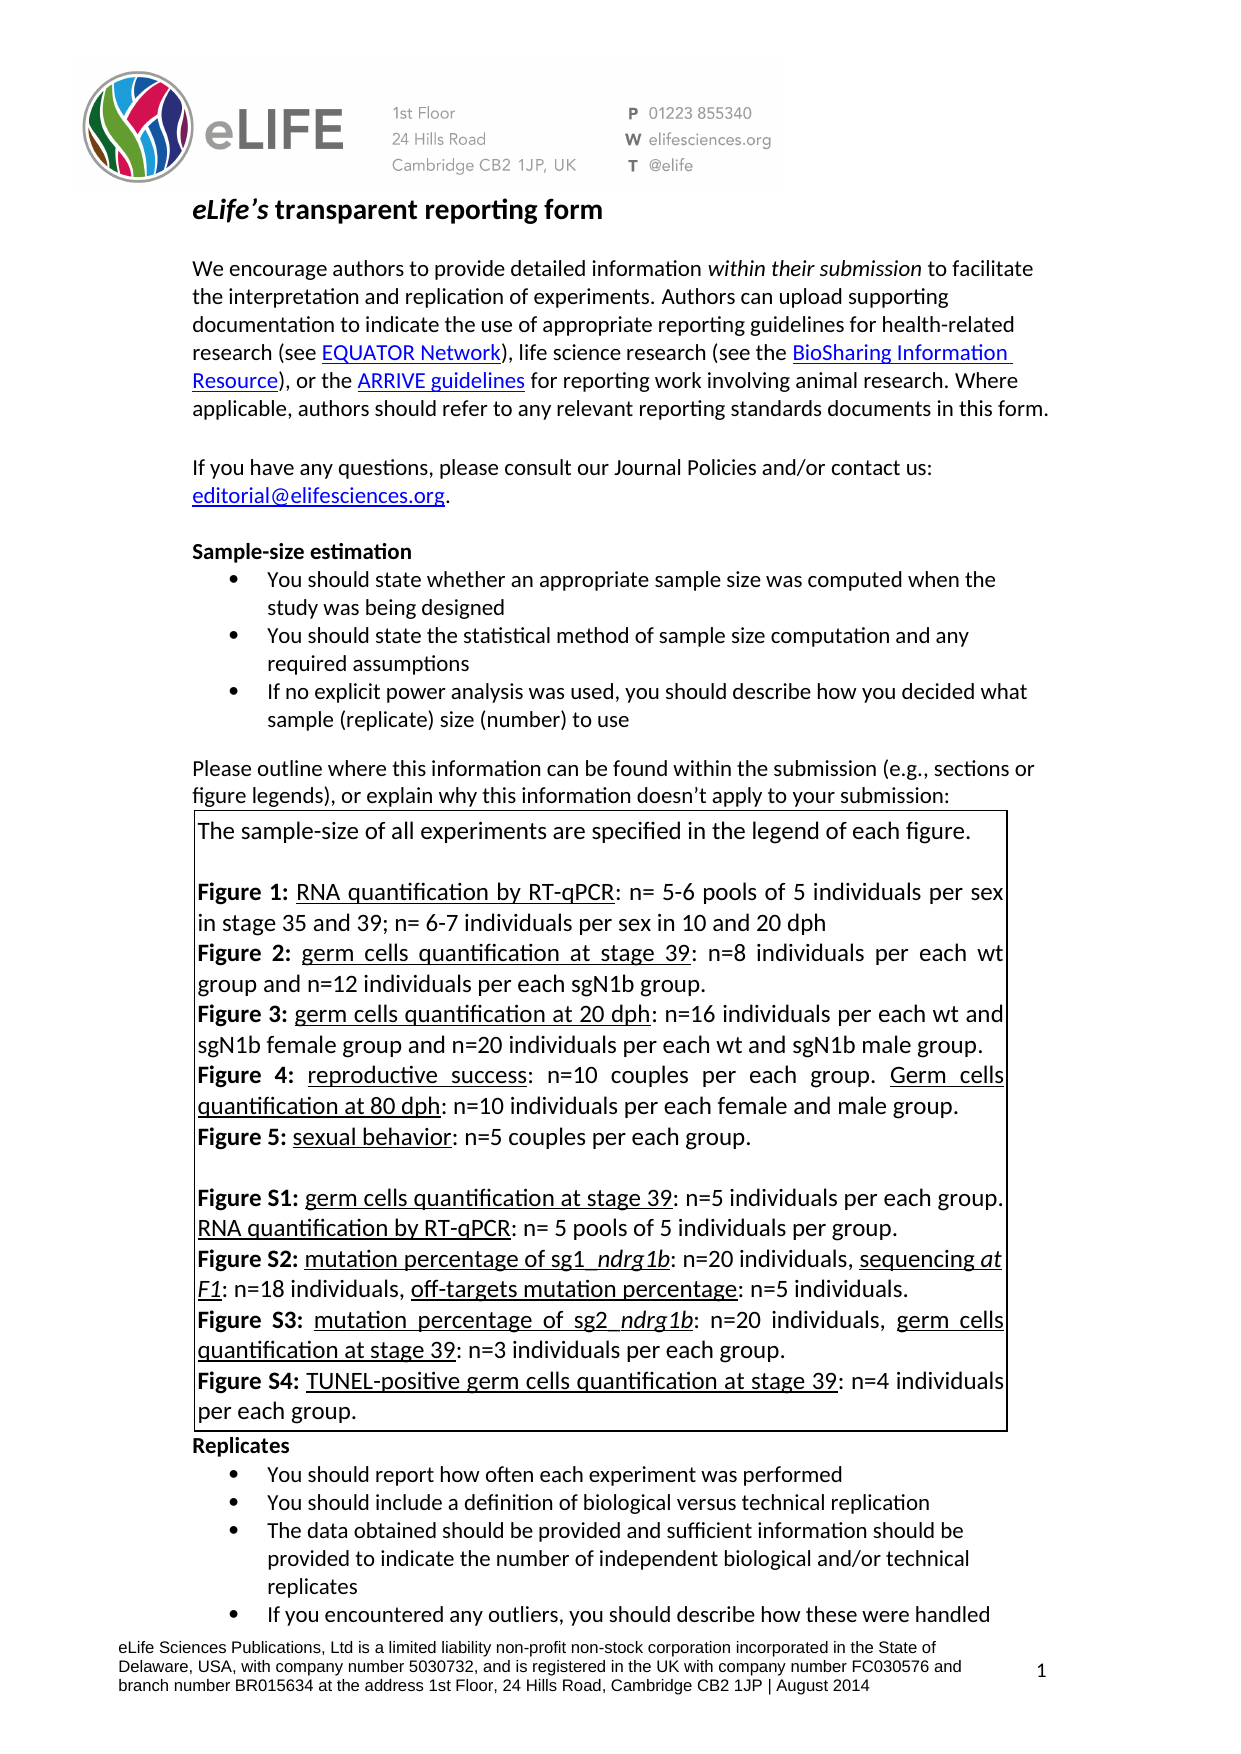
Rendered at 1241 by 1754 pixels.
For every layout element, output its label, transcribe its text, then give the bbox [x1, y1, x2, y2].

text Figure S4: TUNEL-positive germ cells quantification at stage 39: n=4 individuals per each group. [195, 1365, 1006, 1428]
text Figure 4: reproductive success: n=10 couples per each group. Germ cells quantification at 80 dph: n=10 individuals per each female and male group. [197, 1060, 1004, 1121]
list You should report how often each experiment was performed [229, 1460, 1053, 1488]
text Figure S2: mutation percentage of sg1_ndrg1b: n=20 individuals, sequencing at F1: n=18 individuals, off-targets mutation percentage: n=5 individuals. [197, 1243, 1004, 1304]
text Sample-size estimation [192, 537, 1053, 565]
text Figure S3: mutation percentage of sg2_ndrg1b: n=20 individuals, germ cells quantification at stage 39: n=3 individuals per each group. [197, 1304, 1004, 1365]
picture [73, 59, 784, 191]
text If you have any questions, please consult our Journal Policies and/or contact us: editorial@elifesciences.org. [192, 453, 1053, 509]
text Figure S1: germ cells quantification at stage 39: n=5 individuals per each group. RNA quantification by RT-qPCR: n= 5 pools of 5 individuals per group. [197, 1182, 1004, 1243]
text Figure 1: RNA quantification by RT-qPCR: n= 5-6 pools of 5 individuals per sex in stage 35 and 39; n= 6-7 individuals per sex in 10 and 20 dph [197, 877, 1004, 938]
list If you encountered any outliers, you should describe how these were handled [229, 1600, 1053, 1628]
text Figure 5: sexual behavior: n=5 couples per each group. [197, 1121, 1004, 1151]
text Please outline where this information can be found within the submission (e.g., sections or figure legends), or explain why this information doesn’t apply to your submission: [192, 754, 1053, 810]
text We encourage authors to provide detailed information within their submission to facilitate the interpretation and replication of experiments. Authors can upload supporting documentation to indicate the use of appropriate reporting guidelines for health-related research (see EQUATOR Network), life science research (see the BioSharing Information Resource), or the ARRIVE guidelines for reporting work involving animal research. Where applicable, authors should refer to any relevant reporting standards documents in this form. [192, 254, 1053, 423]
list You should state whether an appropriate sample size was computed when the study was being designed [229, 565, 1053, 621]
text The sample-size of all experiments are specified in the legend of each figure. [195, 813, 1006, 846]
list You should state the statistical method of sample size computation and any required assumptions [229, 621, 1053, 677]
list The data obtained should be provided and sufficient information should be provided to indicate the number of independent biological and/or technical replicates [229, 1516, 1053, 1600]
text Figure 2: germ cells quantification at stage 39: n=8 individuals per each wt group and n=12 individuals per each sgN1b group. [197, 938, 1004, 999]
text eLife’s transparent reporting form [192, 191, 1053, 226]
text Figure 3: germ cells quantification at 20 dph: n=16 individuals per each wt and sgN1b female group and n=20 individuals per each wt and sgN1b male group. [197, 999, 1004, 1060]
list If no explicit power analysis was used, you should describe how you decided what sample (replicate) size (number) to use [229, 677, 1053, 733]
text Replicates [192, 838, 1053, 1460]
list You should include a definition of biological versus technical replication [229, 1488, 1053, 1516]
